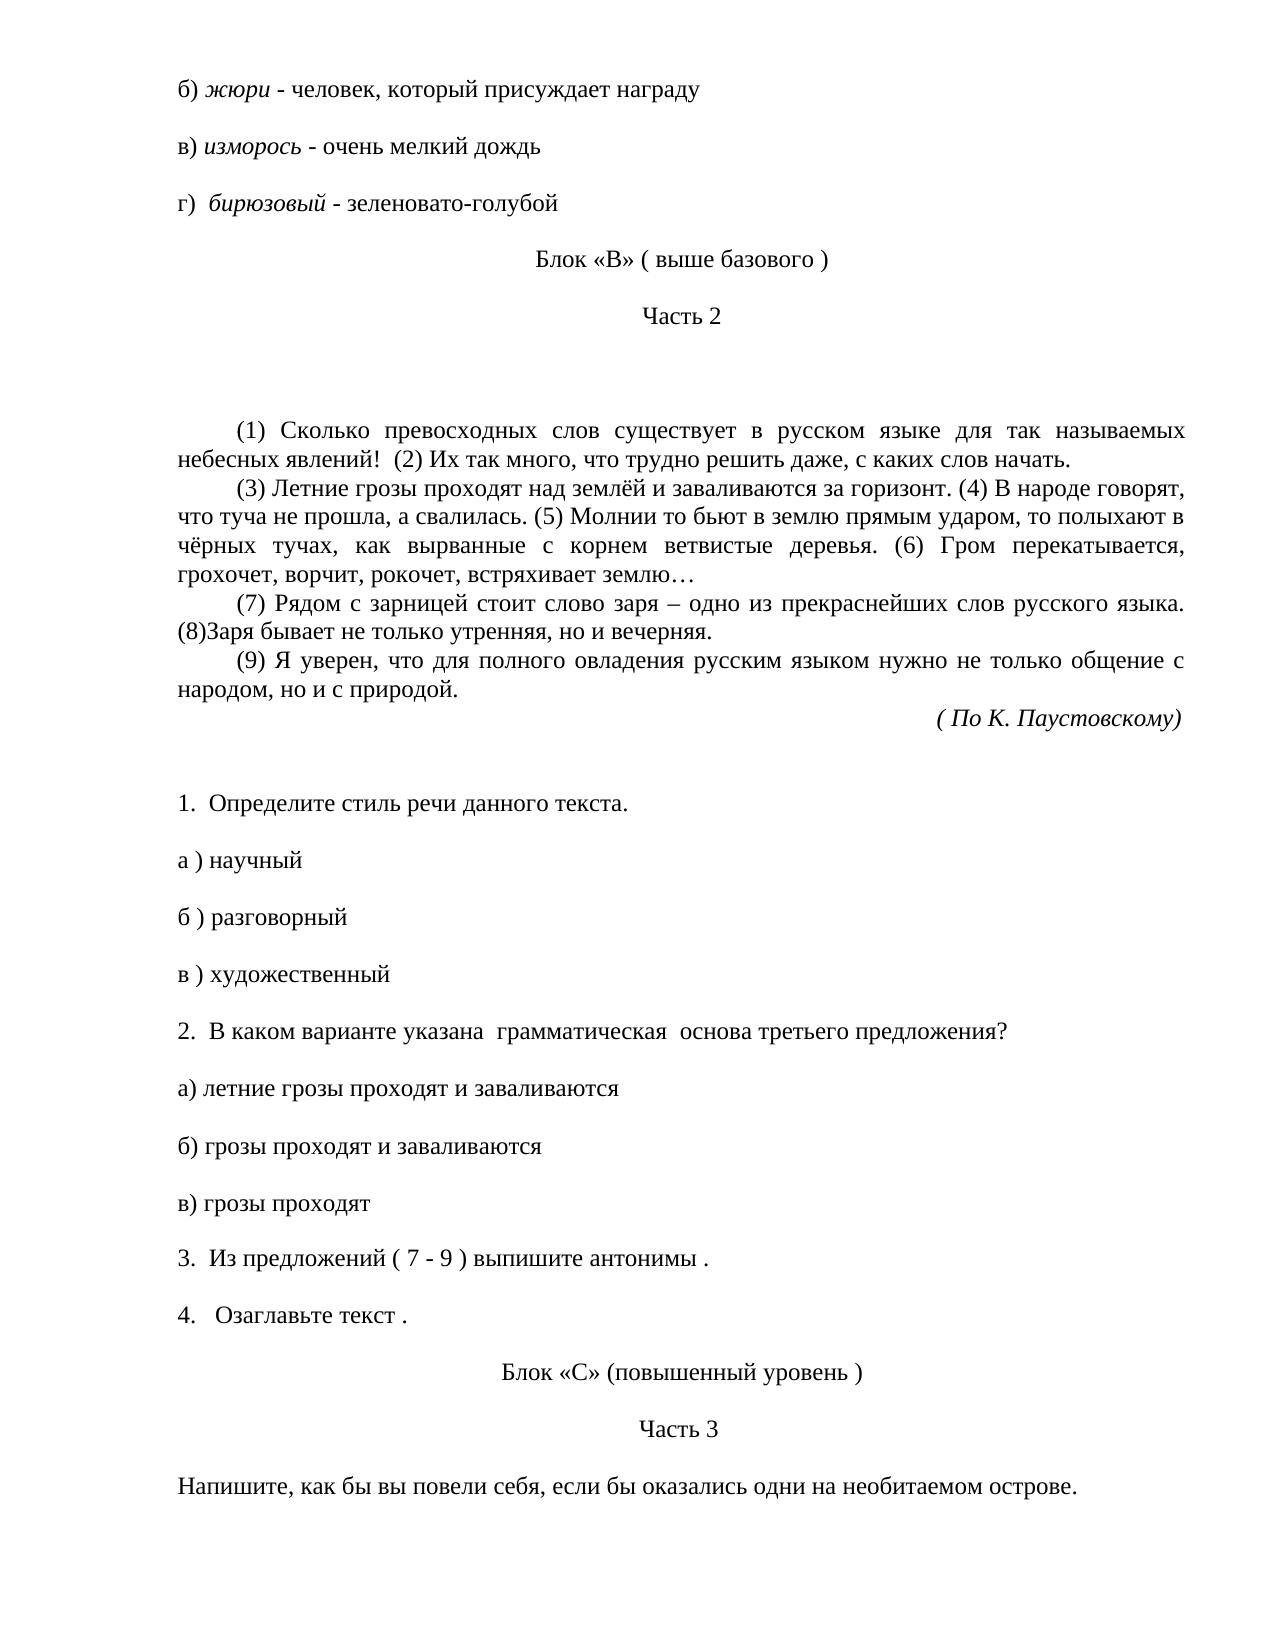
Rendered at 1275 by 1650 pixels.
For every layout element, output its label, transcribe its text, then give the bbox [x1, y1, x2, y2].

text б) грозы проходят и заваливаются [177, 1131, 1186, 1159]
text Напишите, как бы вы повели себя, если бы оказались одни на необитаемом острове. [177, 1471, 1186, 1499]
text Часть 2 [177, 301, 1186, 330]
text 3. Из предложений ( 7 - 9 ) выпишите антонимы . [177, 1243, 1186, 1272]
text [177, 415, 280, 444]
text в ) художественный [177, 959, 1186, 988]
text (7) Рядом с зарницей стоит слово заря – одно из прекраснейших слов русского языка. (8)Заря бывает не только утренняя, но и вечерняя. [177, 588, 1186, 645]
text б ) разговорный [177, 902, 1186, 931]
text б) жюри - человек, который присуждает награду [177, 74, 1186, 103]
text 2. В каком варианте указана грамматическая основа третьего предложения? [177, 1016, 1186, 1044]
text г) бирюзовый - зеленовато-голубой [177, 188, 1186, 216]
text (1) Сколько превосходных слов существует в русском языке для так называемых небесных явлений! (2) Их так много, что трудно решить даже, с каких слов начать. [381, 444, 1186, 473]
text 4. Озаглавьте текст . [177, 1300, 1186, 1329]
text в) изморось - очень мелкий дождь [177, 131, 1186, 159]
text а ) научный [177, 845, 1186, 874]
text (3) Летние грозы проходят над землёй и заваливаются за горизонт. (4) В народе говорят, что туча не прошла, а свалилась. (5) Молнии то бьют в землю прямым ударом, то полыхают в чёрных тучах, как вырванные с корнем ветвистые деревья. (6) Гром перекатывается, грохочет, ворчит, рокочет, встряхивает землю… [177, 473, 1186, 588]
text а) летние грозы проходят и заваливаются [177, 1073, 1186, 1102]
text в) грозы проходят [177, 1188, 1186, 1217]
text (9) Я уверен, что для полного овладения русским языком нужно не только общение с народом, но и с природой. [177, 645, 1186, 703]
text Блок «С» (повышенный уровень ) [177, 1357, 1186, 1386]
text Часть 3 [177, 1414, 1186, 1443]
text Блок «В» ( выше базового ) [177, 244, 1186, 273]
text 1. Определите стиль речи данного текста. [177, 788, 1186, 817]
text ( По К. Паустовскому) [177, 703, 1186, 731]
